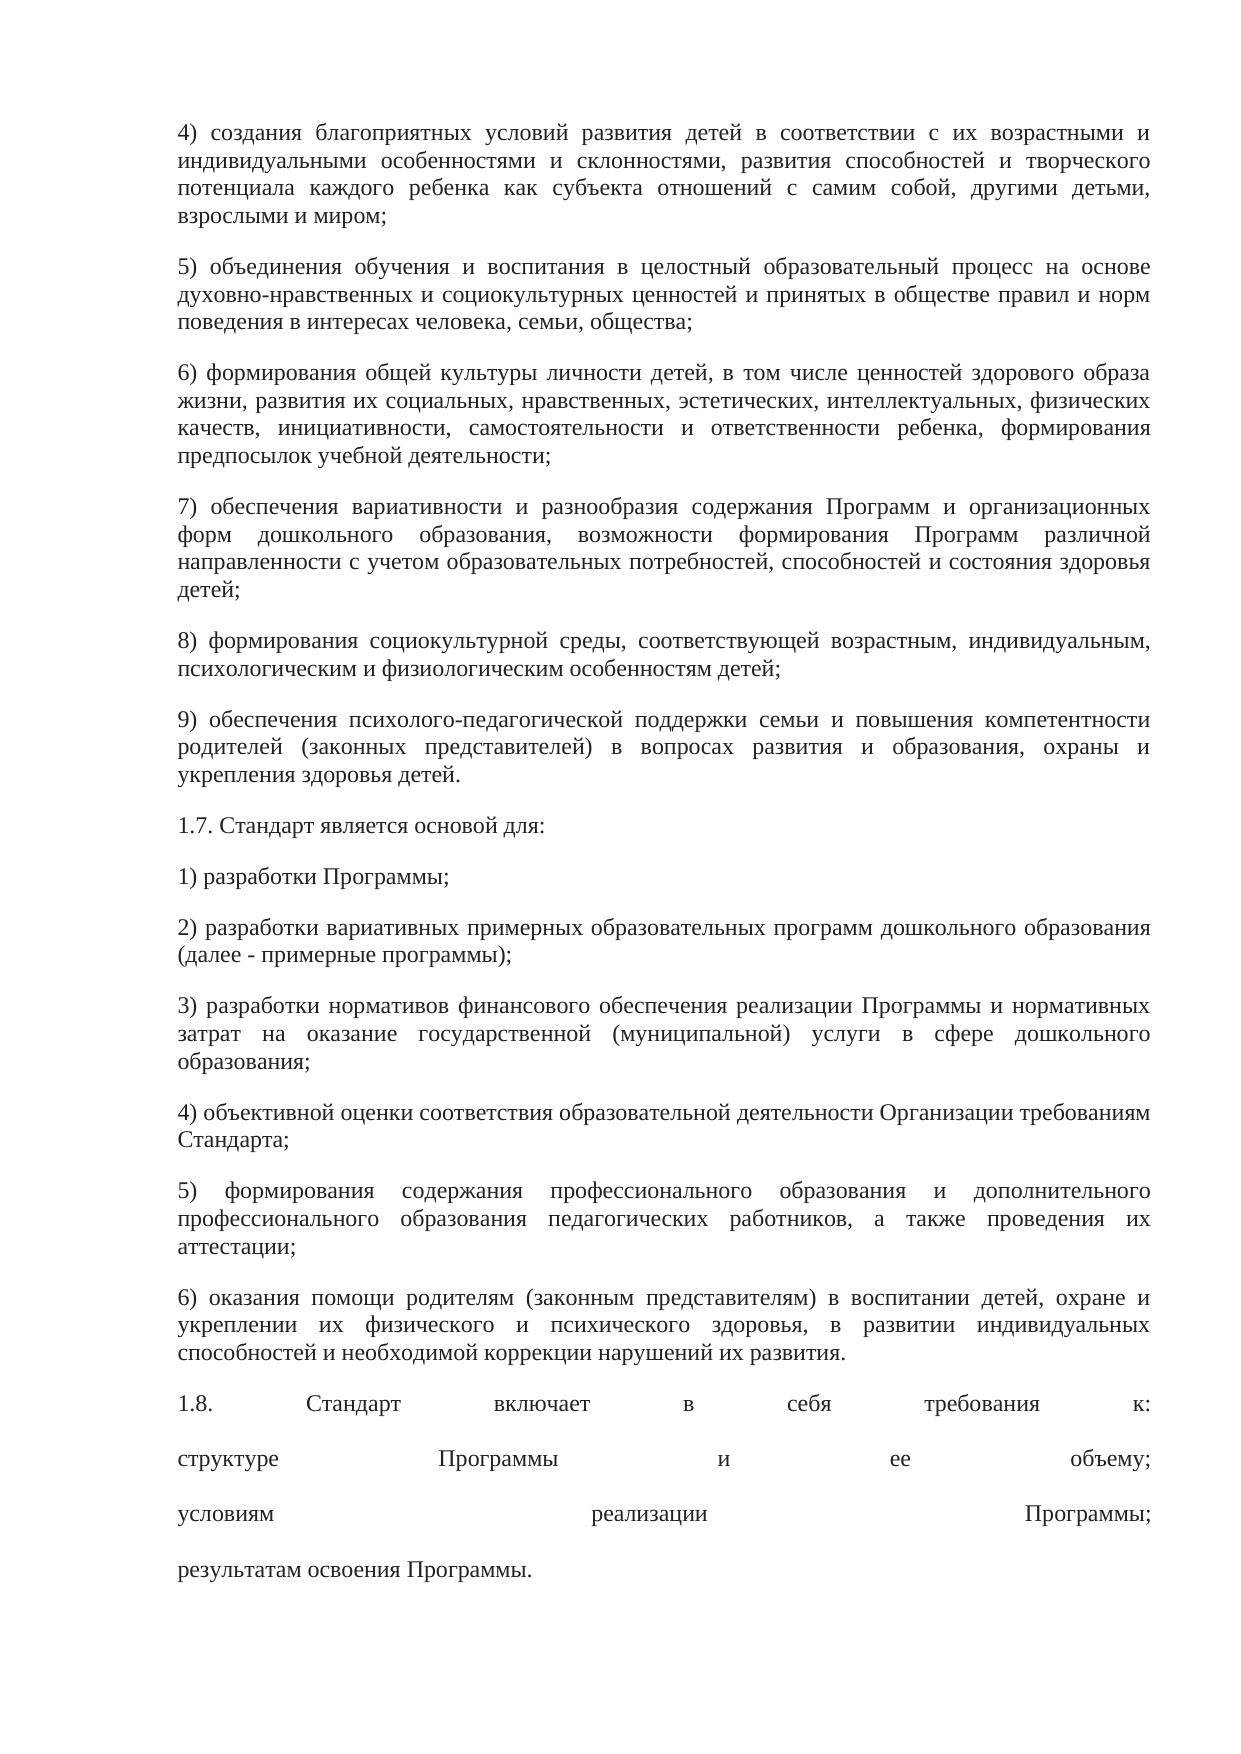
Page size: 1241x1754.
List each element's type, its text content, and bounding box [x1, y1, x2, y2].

text 1.7. Стандарт является основой для: [177, 811, 1152, 838]
text 6) формирования общей культуры личности детей, в том числе ценностей здорового образа жизни, развития их социальных, нравственных, эстетических, интеллектуальных, физических качеств, инициативности, самостоятельности и ответственности ребенка, формирования предпосылок учебной деятельности; [177, 358, 1152, 469]
text 5) формирования содержания профессионального образования и дополнительного профессионального образования педагогических работников, а также проведения их аттестации; [177, 1176, 1152, 1259]
text 8) формирования социокультурной среды, соответствующей возрастным, индивидуальным, психологическим и физиологическим особенностям детей; [177, 626, 1152, 681]
text 3) разработки нормативов финансового обеспечения реализации Программы и нормативных затрат на оказание государственной (муниципальной) услуги в сфере дошкольного образования; [177, 992, 1152, 1074]
text 6) оказания помощи родителям (законным представителям) в воспитании детей, охране и укреплении их физического и психического здоровья, в развитии индивидуальных способностей и необходимой коррекции нарушений их развития. [177, 1283, 1152, 1366]
text 9) обеспечения психолого-педагогической поддержки семьи и повышения компетентности родителей (законных представителей) в вопросах развития и образования, охраны и укрепления здоровья детей. [177, 704, 1152, 787]
text 4) объективной оценки соответствия образовательной деятельности Организации требованиям Стандарта; [177, 1098, 1152, 1153]
text 1.8. Стандарт включает в себя требования к: структуре Программы и ее объему; условиям реализации Программы; результатам освоения Программы. [177, 1389, 1152, 1582]
text 4) создания благоприятных условий развития детей в соответствии с их возрастными и индивидуальными особенностями и склонностями, развития способностей и творческого потенциала каждого ребенка как субъекта отношений с самим собой, другими детьми, взрослыми и миром; [177, 118, 1152, 228]
text 5) объединения обучения и воспитания в целостный образовательный процесс на основе духовно-нравственных и социокультурных ценностей и принятых в обществе правил и норм поведения в интересах человека, семьи, общества; [177, 252, 1152, 335]
text 2) разработки вариативных примерных образовательных программ дошкольного образования (далее - примерные программы); [177, 913, 1152, 968]
text 1) разработки Программы; [177, 862, 1152, 889]
text 7) обеспечения вариативности и разнообразия содержания Программ и организационных форм дошкольного образования, возможности формирования Программ различной направленности с учетом образовательных потребностей, способностей и состояния здоровья детей; [177, 492, 1152, 602]
